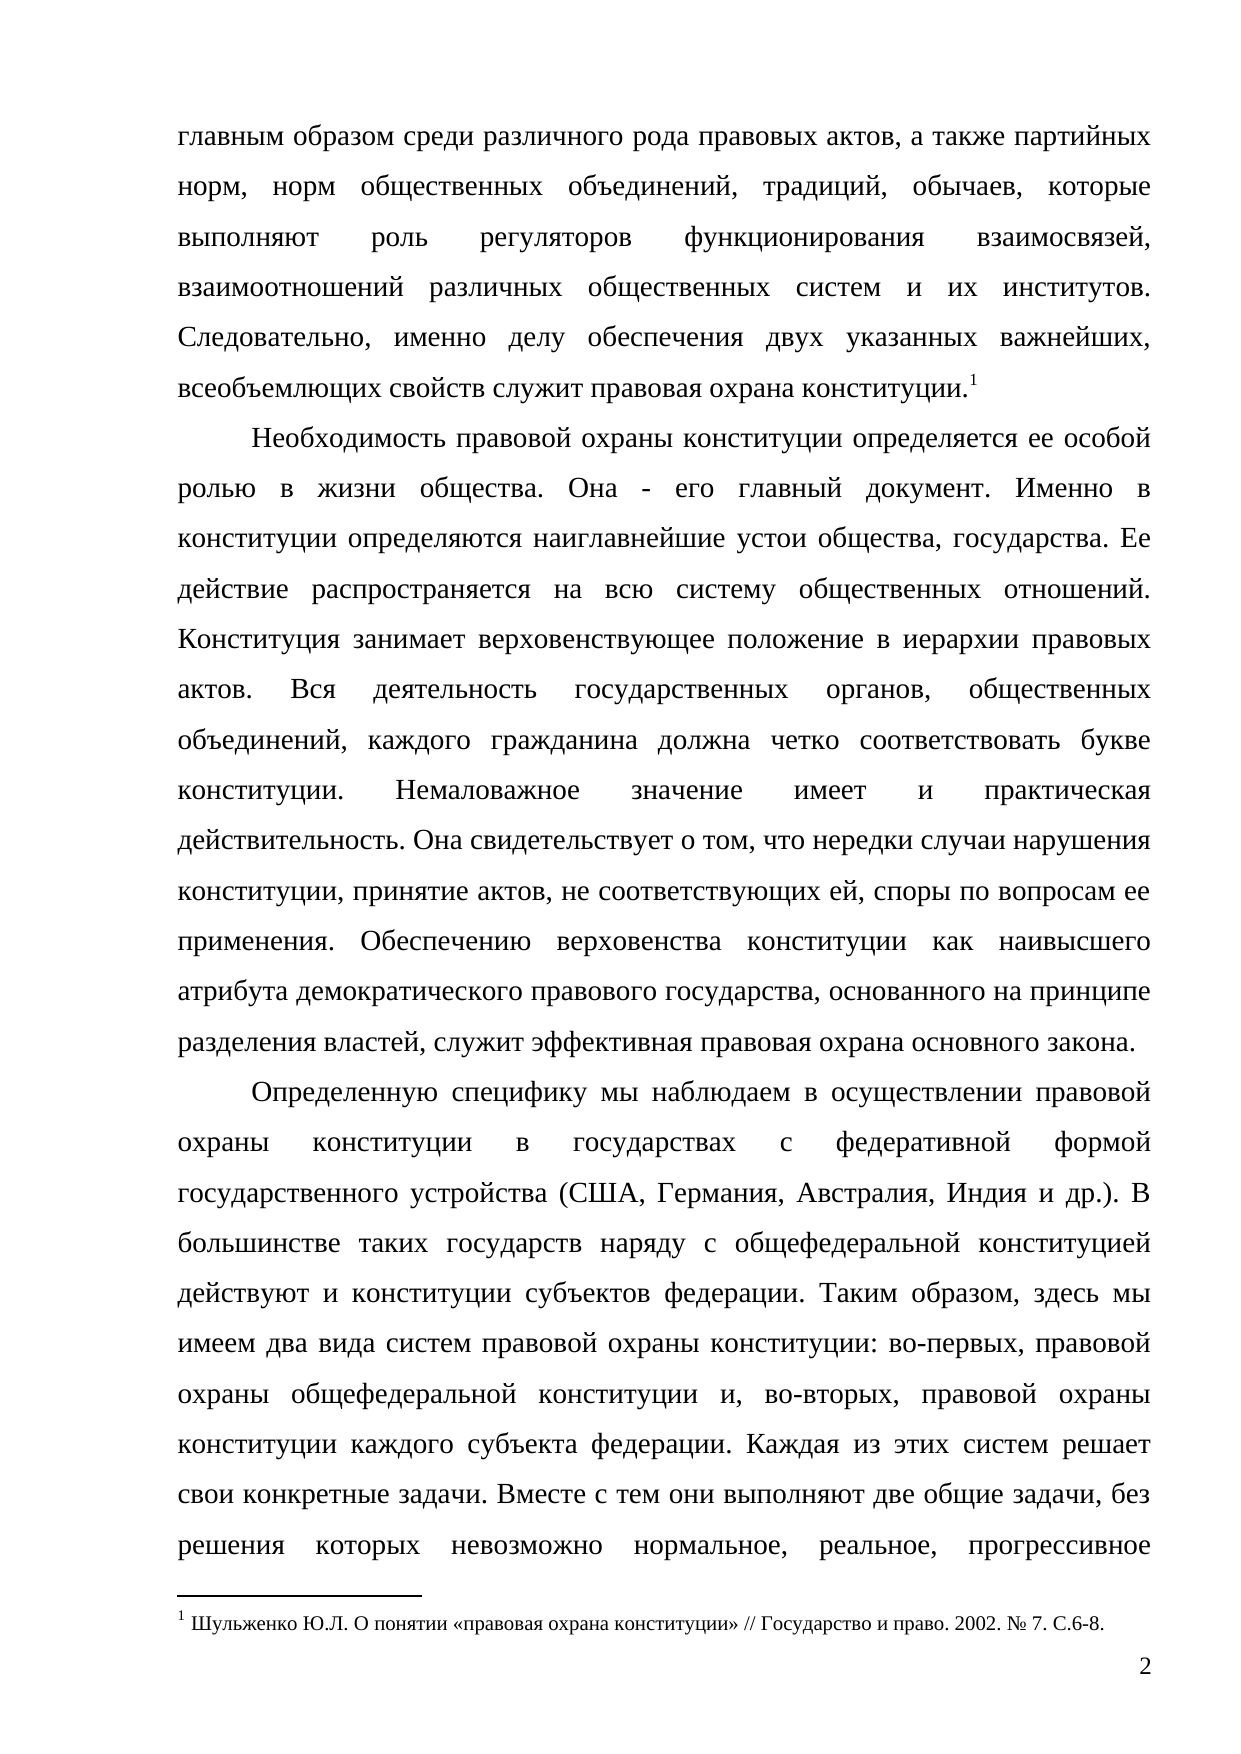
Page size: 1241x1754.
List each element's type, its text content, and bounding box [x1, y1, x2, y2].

text Необходимость правовой охраны конституции определяется ее особой ролью в жизни общества. Она - его главный документ. Именно в конституции определяются наиглавнейшие устои общества, государства. Ее действие распространяется на всю систему общественных отношений. Конституция занимает верховенствующее положение в иерархии правовых актов. Вся деятельность государственных органов, общественных объединений, каждого гражданина должна четко соответствовать букве конституции. Немаловажное значение имеет и практическая действительность. Она свидетельствует о том, что нередки случаи нарушения конституции, принятие актов, не соответствующих ей, споры по вопросам ее применения. Обеспечению верховенства конституции как наивысшего атрибута демократического правового государства, основанного на принципе разделения властей, служит эффективная правовая охрана основного закона. [177, 420, 1152, 1057]
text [177, 1074, 1152, 1560]
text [177, 118, 1152, 403]
